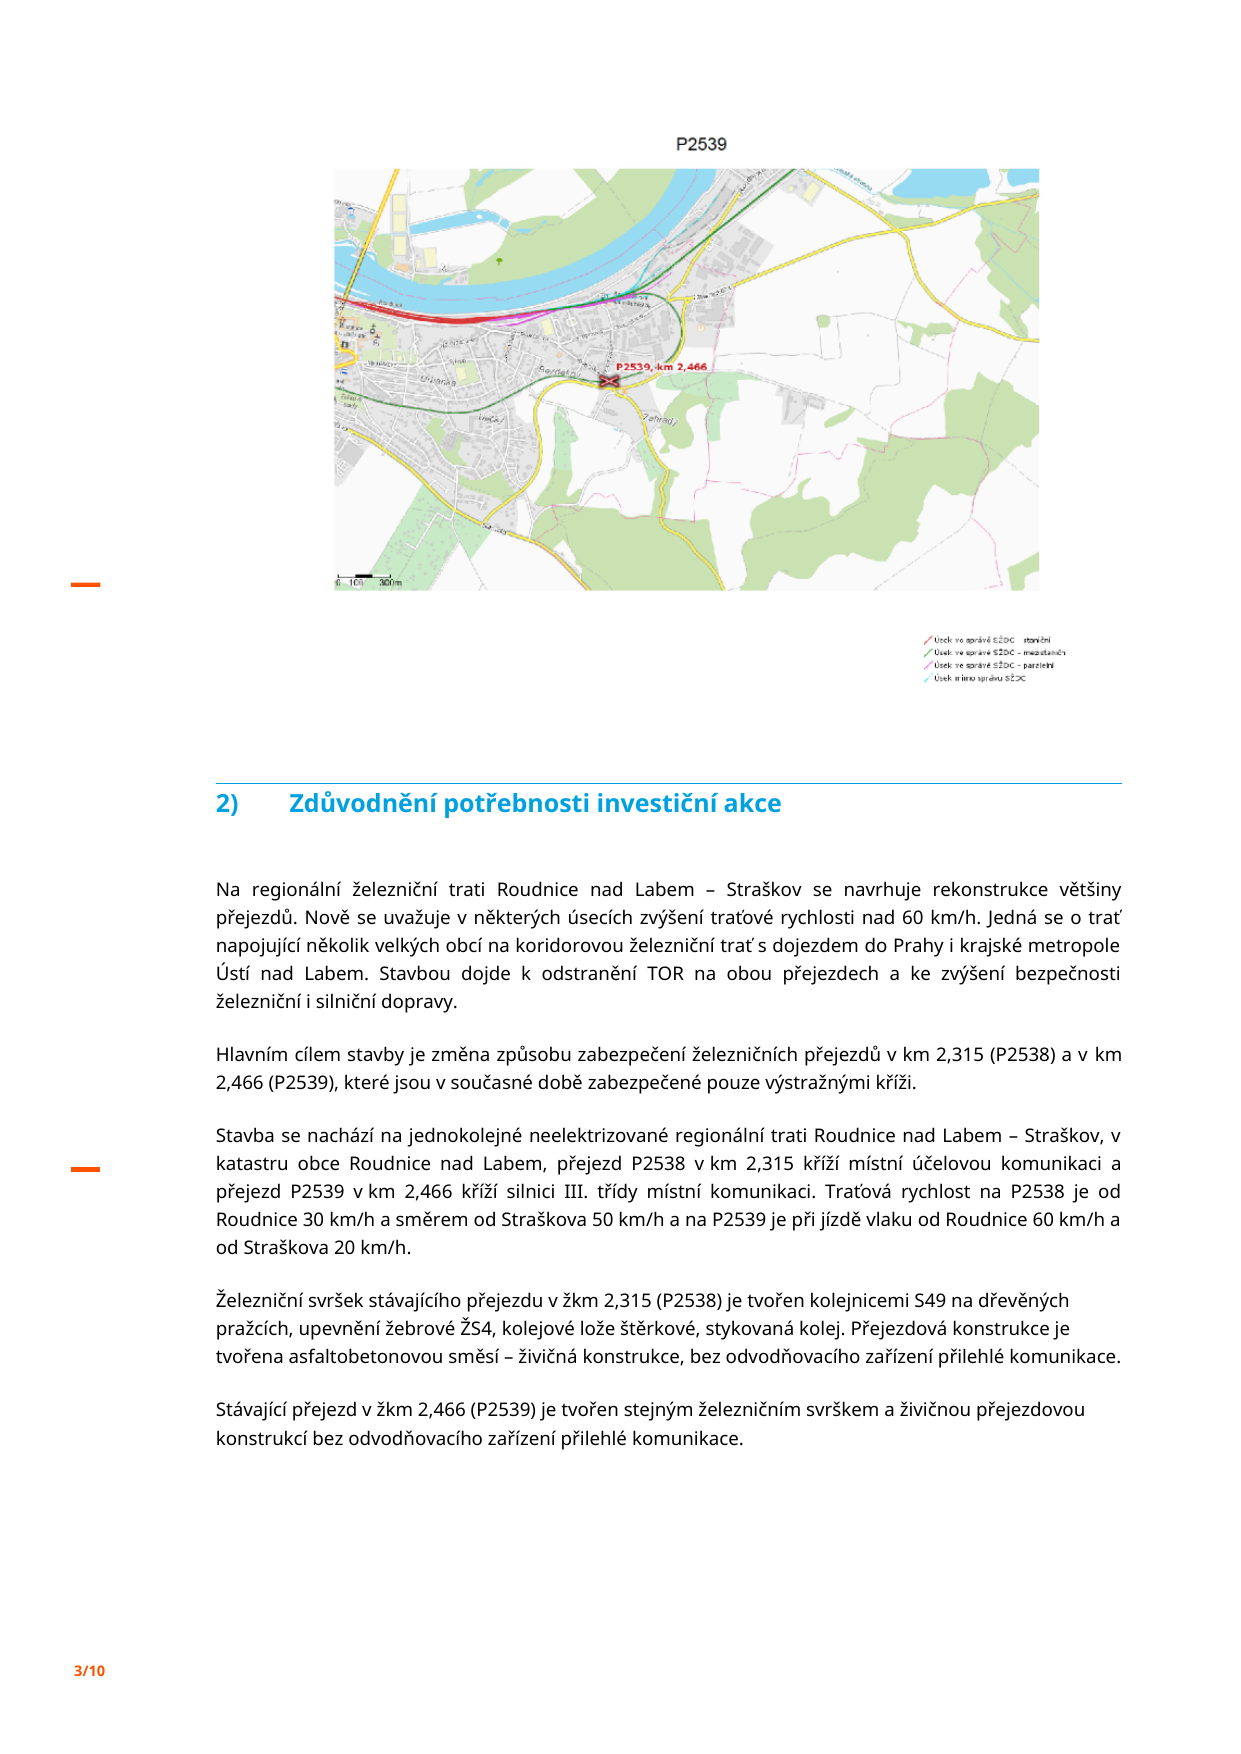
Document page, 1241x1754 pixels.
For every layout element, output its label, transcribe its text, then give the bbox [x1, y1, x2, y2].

text Stávající přejezd v žkm 2,466 (P2539) je tvořen stejným železničním svrškem a živičnou přejezdovou konstrukcí bez odvodňovacího zařízení přilehlé komunikace. [216, 1397, 1122, 1450]
text Stavba se nachází na jednokolejné neelektrizované regionální trati Roudnice nad Labem – Straškov, v katastru obce Roudnice nad Labem, přejezd P2538 v km 2,315 kříží místní účelovou komunikaci a přejezd P2539 v km 2,466 kříží silnici III. třídy místní komunikaci. Traťová rychlost na P2538 je od Roudnice 30 km/h a směrem od Straškova 50 km/h a na P2539 je při jízdě vlaku od Roudnice 60 km/h a od Straškova 20 km/h. [216, 1123, 1122, 1260]
text Železniční svršek stávajícího přejezdu v žkm 2,315 (P2538) je tvořen kolejnicemi S49 na dřevěných pražcích, upevnění žebrové ŽS4, kolejové lože štěrkové, stykovaná kolej. Přejezdová konstrukce je tvořena asfaltobetonovou směsí – živičná konstrukce, bez odvodňovacího zařízení přilehlé komunikace. [216, 1288, 1122, 1369]
text Hlavním cílem stavby je změna způsobu zabezpečení železničních přejezdů v km 2,315 (P2538) a v km 2,466 (P2539), které jsou v současné době zabezpečené pouze výstražnými kříži. [216, 1042, 1122, 1095]
text Na regionální železniční trati Roudnice nad Labem – Straškov se navrhuje rekonstrukce většiny přejezdů. Nově se uvažuje v některých úsecích zvýšení traťové rychlosti nad 60 km/h. Jedná se o trať napojující několik velkých obcí na koridorovou železniční trať s dojezdem do Prahy i krajské metropole Ústí nad Labem. Stavbou dojde k odstranění TOR na obou přejezdech a ke zvýšení bezpečnosti železniční i silniční dopravy. [216, 876, 1122, 1014]
subtitle 2) Zdůvodnění potřebnosti investiční akce [216, 784, 1122, 820]
